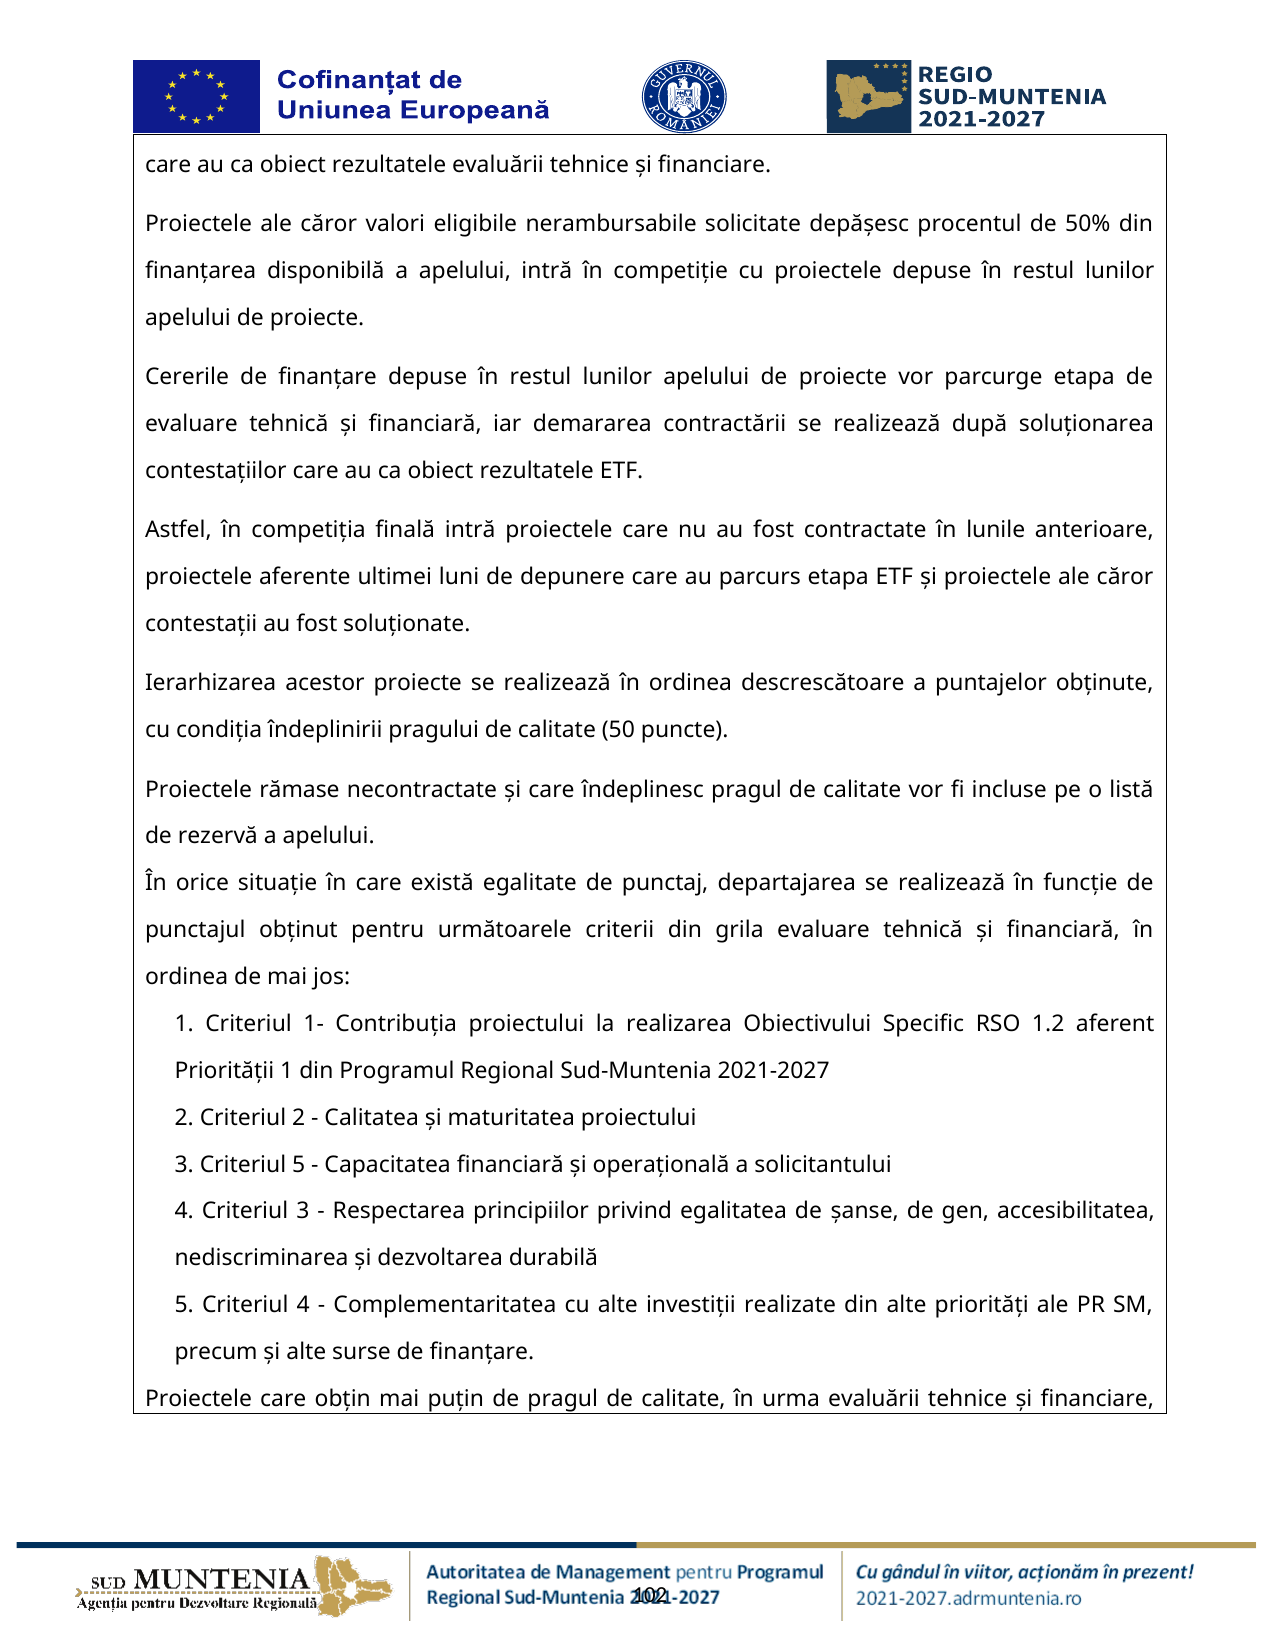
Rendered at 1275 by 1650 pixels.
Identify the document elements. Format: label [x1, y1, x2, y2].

table_header [134, 135, 1166, 1413]
picture [16, 1542, 1257, 1622]
